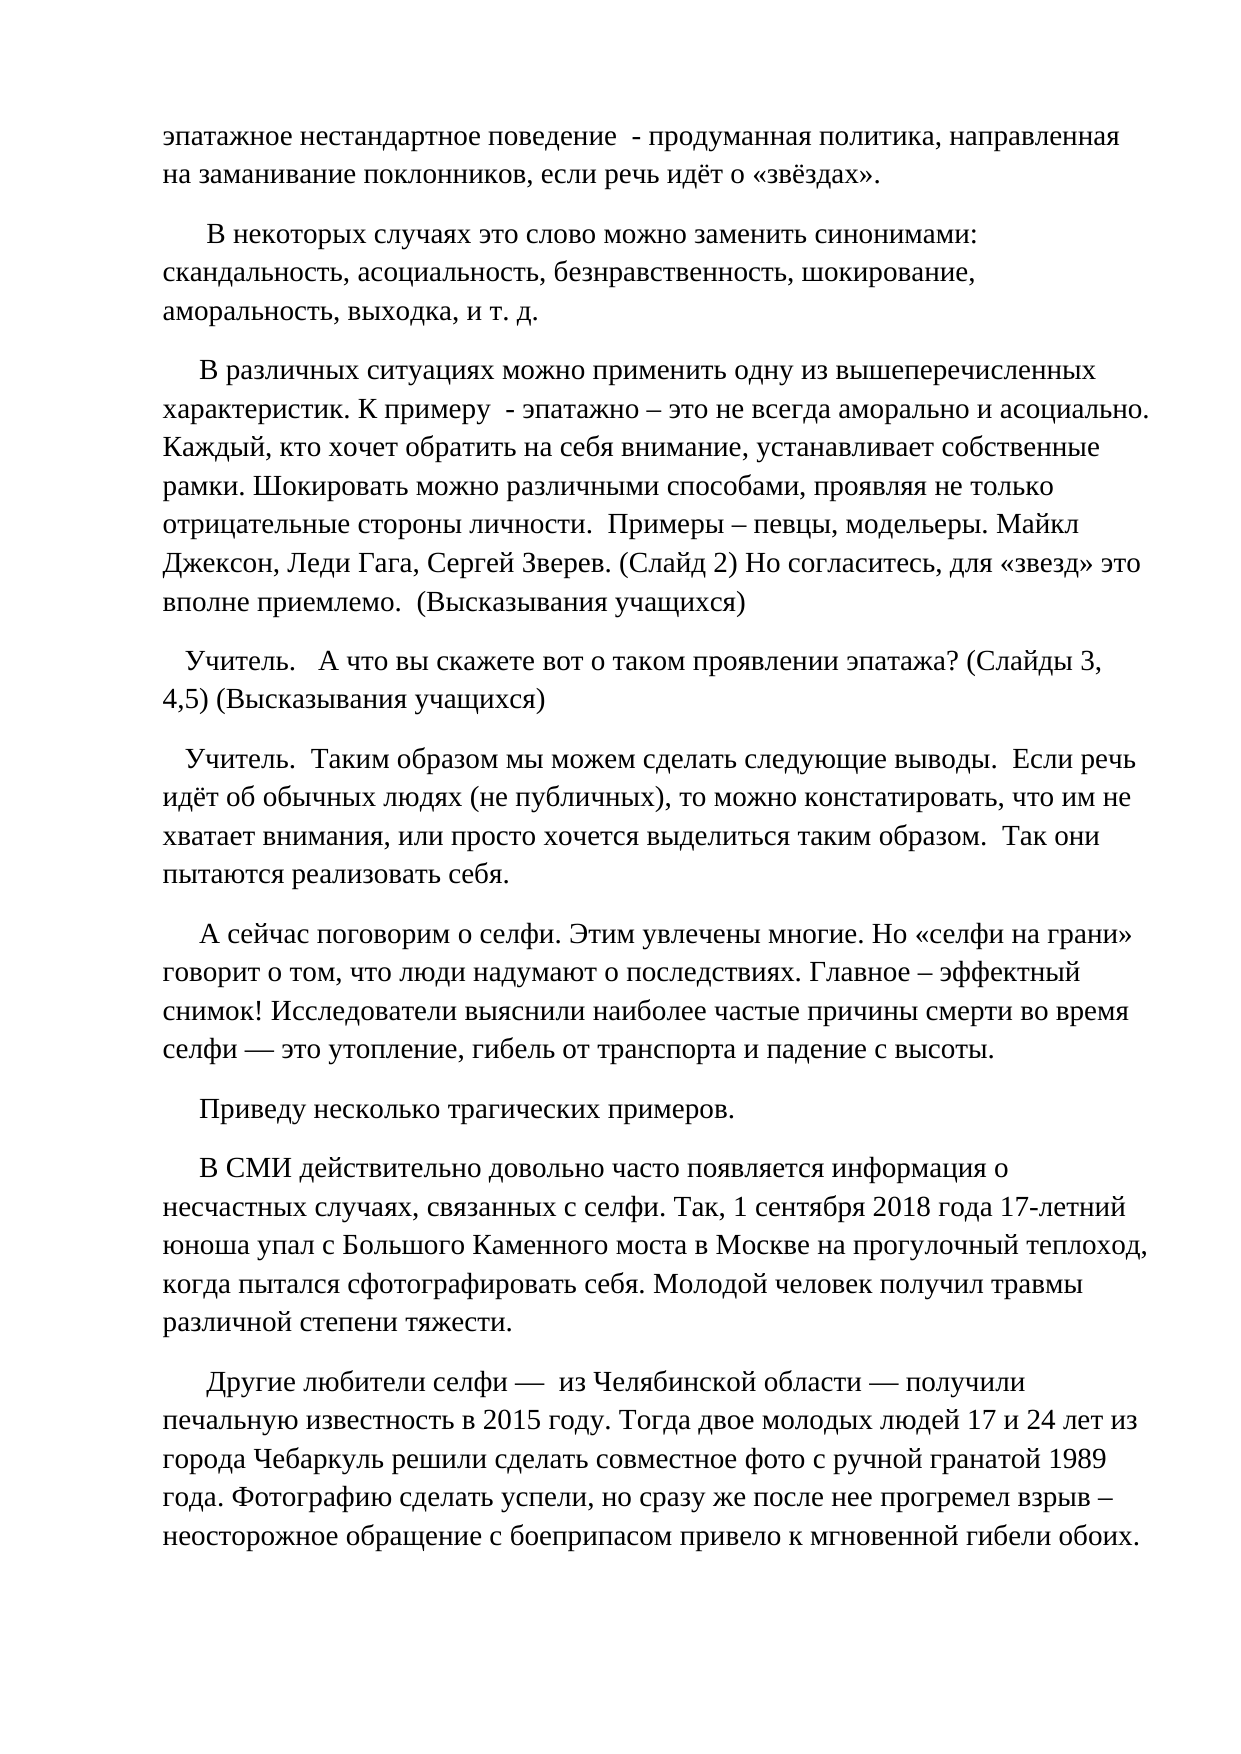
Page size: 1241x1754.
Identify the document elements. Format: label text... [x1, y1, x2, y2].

text Другие любители селфи — из Челябинской области — получили печальную известность в 2015 году. Тогда двое молодых людей 17 и 24 лет из города Чебаркуль решили сделать совместное фото с ручной гранатой 1989 года. Фотографию сделать успели, но сразу же после нее прогремел взрыв – неосторожное обращение с боеприпасом привело к мгновенной гибели обоих. [162, 1364, 1152, 1552]
text В различных ситуациях можно применить одну из вышеперечисленных характеристик. К примеру - эпатажно – это не всегда аморально и асоциально. Каждый, кто хочет обратить на себя внимание, устанавливает собственные рамки. Шокировать можно различными способами, проявляя не только отрицательные стороны личности. Примеры – певцы, модельеры. Майкл Джексон, Леди Гага, Сергей Зверев. (Слайд 2) Но согласитесь, для «звезд» это вполне приемлемо. (Высказывания учащихся) [162, 352, 1152, 617]
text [162, 118, 1152, 190]
text А сейчас поговорим о селфи. Этим увлечены многие. Но «селфи на грани» говорит о том, что люди надумают о последствиях. Главное – эффектный снимок! Исследователи выяснили наиболее частые причины смерти во время селфи — это утопление, гибель от транспорта и падение с высоты. [162, 916, 1152, 1065]
text Учитель. Таким образом мы можем сделать следующие выводы. Если речь идёт об обычных людях (не публичных), то можно констатировать, что им не хватает внимания, или просто хочется выделиться таким образом. Так они пытаются реализовать себя. [162, 741, 1152, 890]
text В СМИ действительно довольно часто появляется информация о несчастных случаях, связанных с селфи. Так, 1 сентября 2018 года 17-летний юноша упал с Большого Каменного моста в Москве на прогулочный теплоход, когда пытался сфотографировать себя. Молодой человек получил травмы различной степени тяжести. [162, 1150, 1152, 1338]
text В некоторых случаях это слово можно заменить синонимами: скандальность, асоциальность, безнравственность, шокирование, аморальность, выходка, и т. д. [162, 216, 1152, 327]
text Учитель. А что вы скажете вот о таком проявлении эпатажа? (Слайды 3, 4,5) (Высказывания учащихся) [162, 643, 1152, 715]
text Приведу несколько трагических примеров. [162, 1091, 1152, 1124]
